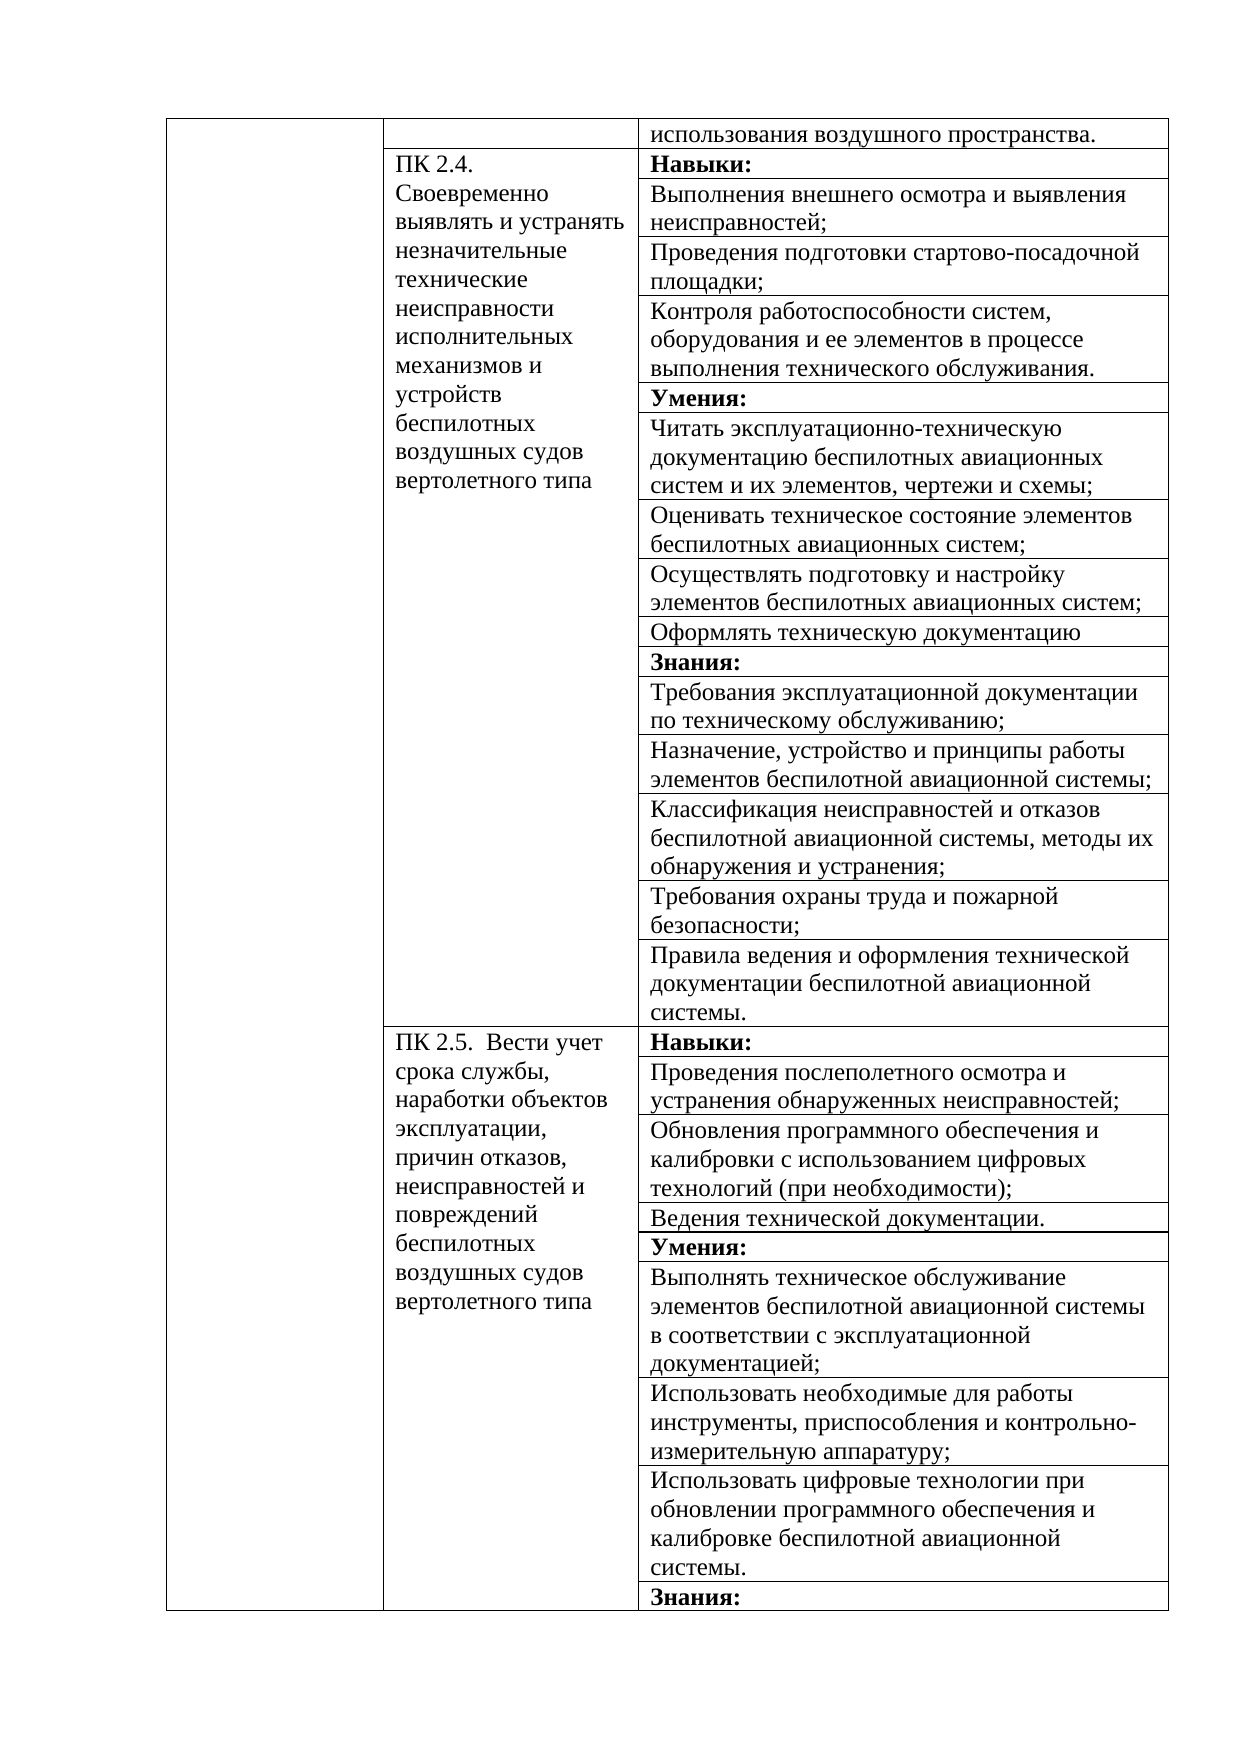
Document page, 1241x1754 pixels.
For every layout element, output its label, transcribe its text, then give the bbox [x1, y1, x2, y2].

table_cell Знания: [639, 1582, 1168, 1610]
table_cell ПК 2.4. Своевременно выявлять и устранять незначительные технические неисправности исполнительных механизмов и устройств беспилотных воздушных судов вертолетного типа [384, 149, 638, 1026]
table_cell Проведения подготовки стартово-посадочной площадки; [639, 237, 1168, 295]
table_cell Навыки: [639, 1027, 1168, 1056]
table_cell Классификация неисправностей и отказов беспилотной авиационной системы, методы их обнаружения и устранения; [639, 794, 1168, 880]
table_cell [639, 119, 1168, 148]
table_cell Использовать необходимые для работы инструменты, приспособления и контрольно- измерительную аппаратуру; [639, 1378, 1168, 1464]
table_cell Выполнять техническое обслуживание элементов беспилотной авиационной системы в соответствии с эксплуатационной документацией; [639, 1262, 1168, 1377]
table_cell Проведения послеполетного осмотра и устранения обнаруженных неисправностей; [639, 1057, 1168, 1114]
table_cell Оценивать техническое состояние элементов беспилотных авиационных систем; [639, 500, 1168, 558]
table_cell Контроля работоспособности систем, оборудования и ее элементов в процессе выполнения технического обслуживания. [639, 296, 1168, 382]
table_cell Оформлять техническую документацию [639, 617, 1168, 646]
table_cell Требования охраны труда и пожарной безопасности; [639, 881, 1168, 939]
table_cell Обновления программного обеспечения и калибровки с использованием цифровых технологий (при необходимости); [639, 1115, 1168, 1202]
table_cell Умения: [639, 1233, 1168, 1261]
table_cell Правила ведения и оформления технической документации беспилотной авиационной системы. [639, 940, 1168, 1026]
table_cell Использовать цифровые технологии при обновлении программного обеспечения и калибровке беспилотной авиационной системы. [639, 1466, 1168, 1581]
table_cell Умения: [639, 383, 1168, 412]
table_cell Знания: [639, 647, 1168, 676]
table_cell Навыки: [639, 149, 1168, 178]
table_cell ПК 2.5. Вести учет срока службы, наработки объектов эксплуатации, причин отказов, неисправностей и повреждений беспилотных воздушных судов вертолетного типа [384, 1027, 638, 1610]
table_cell Читать эксплуатационно-техническую документацию беспилотных авиационных систем и их элементов, чертежи и схемы; [639, 413, 1168, 499]
table_cell Осуществлять подготовку и настройку элементов беспилотных авиационных систем; [639, 559, 1168, 616]
table_cell Назначение, устройство и принципы работы элементов беспилотной авиационной системы; [639, 735, 1168, 793]
table_cell Требования эксплуатационной документации по техническому обслуживанию; [639, 677, 1168, 734]
table_cell Выполнения внешнего осмотра и выявления неисправностей; [639, 179, 1168, 236]
table_cell Ведения технической документации. [639, 1203, 1168, 1231]
